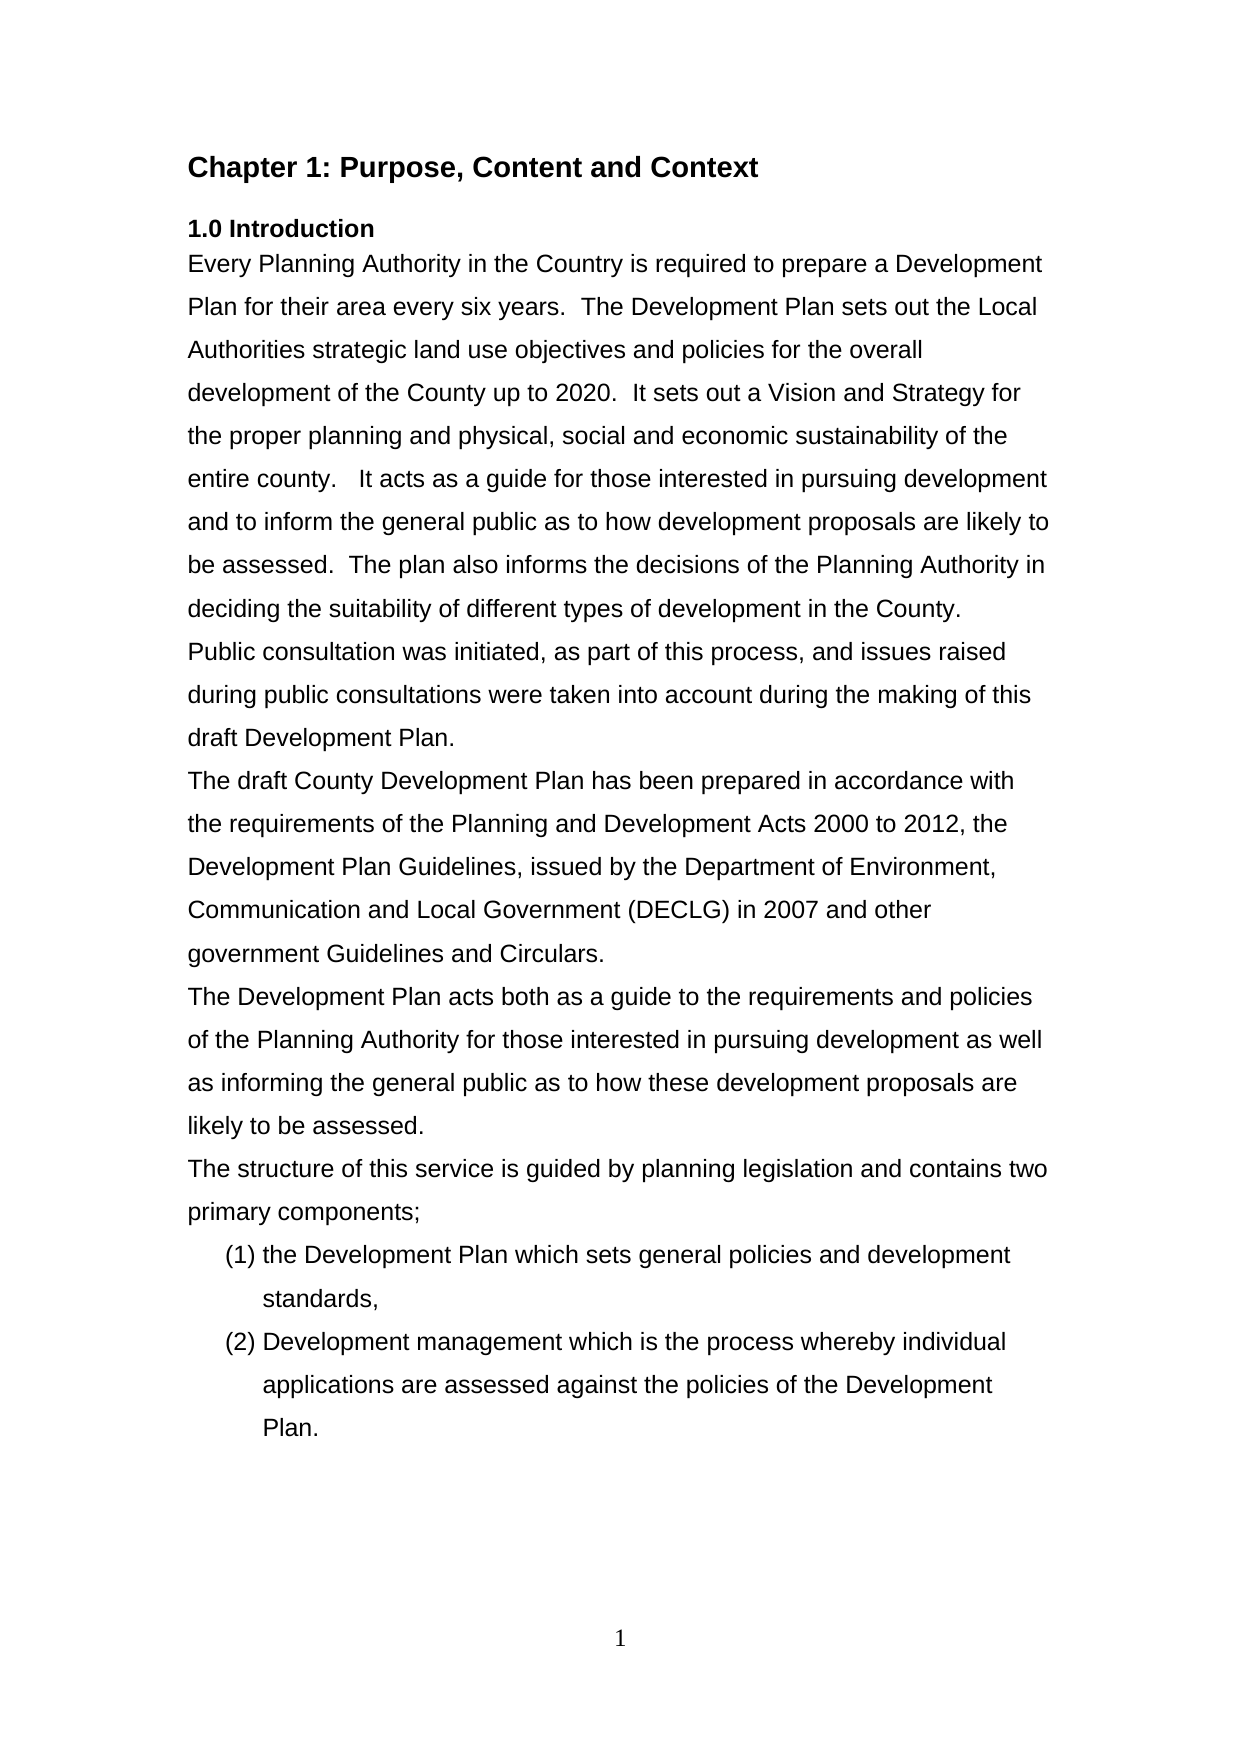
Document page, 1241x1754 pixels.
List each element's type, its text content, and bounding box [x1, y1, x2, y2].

list the Development Plan which sets general policies and development standards, [225, 1240, 1053, 1312]
list Development management which is the process whereby individual applications are assessed against the policies of the Development Plan. [225, 1327, 1053, 1442]
text The structure of this service is guided by planning legislation and contains two primary components; [187, 1154, 1053, 1226]
text Every Planning Authority in the Country is required to prepare a Development Plan for their area every six years. The Development Plan sets out the Local Authorities strategic land use objectives and policies for the overall development of the County up to 2020. It sets out a Vision and Strategy for the proper planning and physical, social and economic sustainability of the entire county. It acts as a guide for those interested in pursuing development and to inform the general public as to how development proposals are likely to be assessed. The plan also informs the decisions of the Planning Authority in deciding the suitability of different types of development in the County. [187, 248, 1053, 622]
text Chapter 1: Purpose, Content and Context [187, 150, 1053, 183]
text The Development Plan acts both as a guide to the requirements and policies of the Planning Authority for those interested in pursuing development as well as informing the general public as to how these development proposals are likely to be assessed. [187, 982, 1053, 1140]
text Public consultation was initiated, as part of this process, and issues raised during public consultations were taken into account during the making of this draft Development Plan. [187, 637, 1053, 752]
text The draft County Development Plan has been prepared in accordance with the requirements of the Planning and Development Acts 2000 to 2012, the Development Plan Guidelines, issued by the Department of Environment, Communication and Local Government (DECLG) in 2007 and other government Guidelines and Circulars. [187, 766, 1053, 967]
subtitle 1.0 Introduction [187, 213, 1053, 242]
